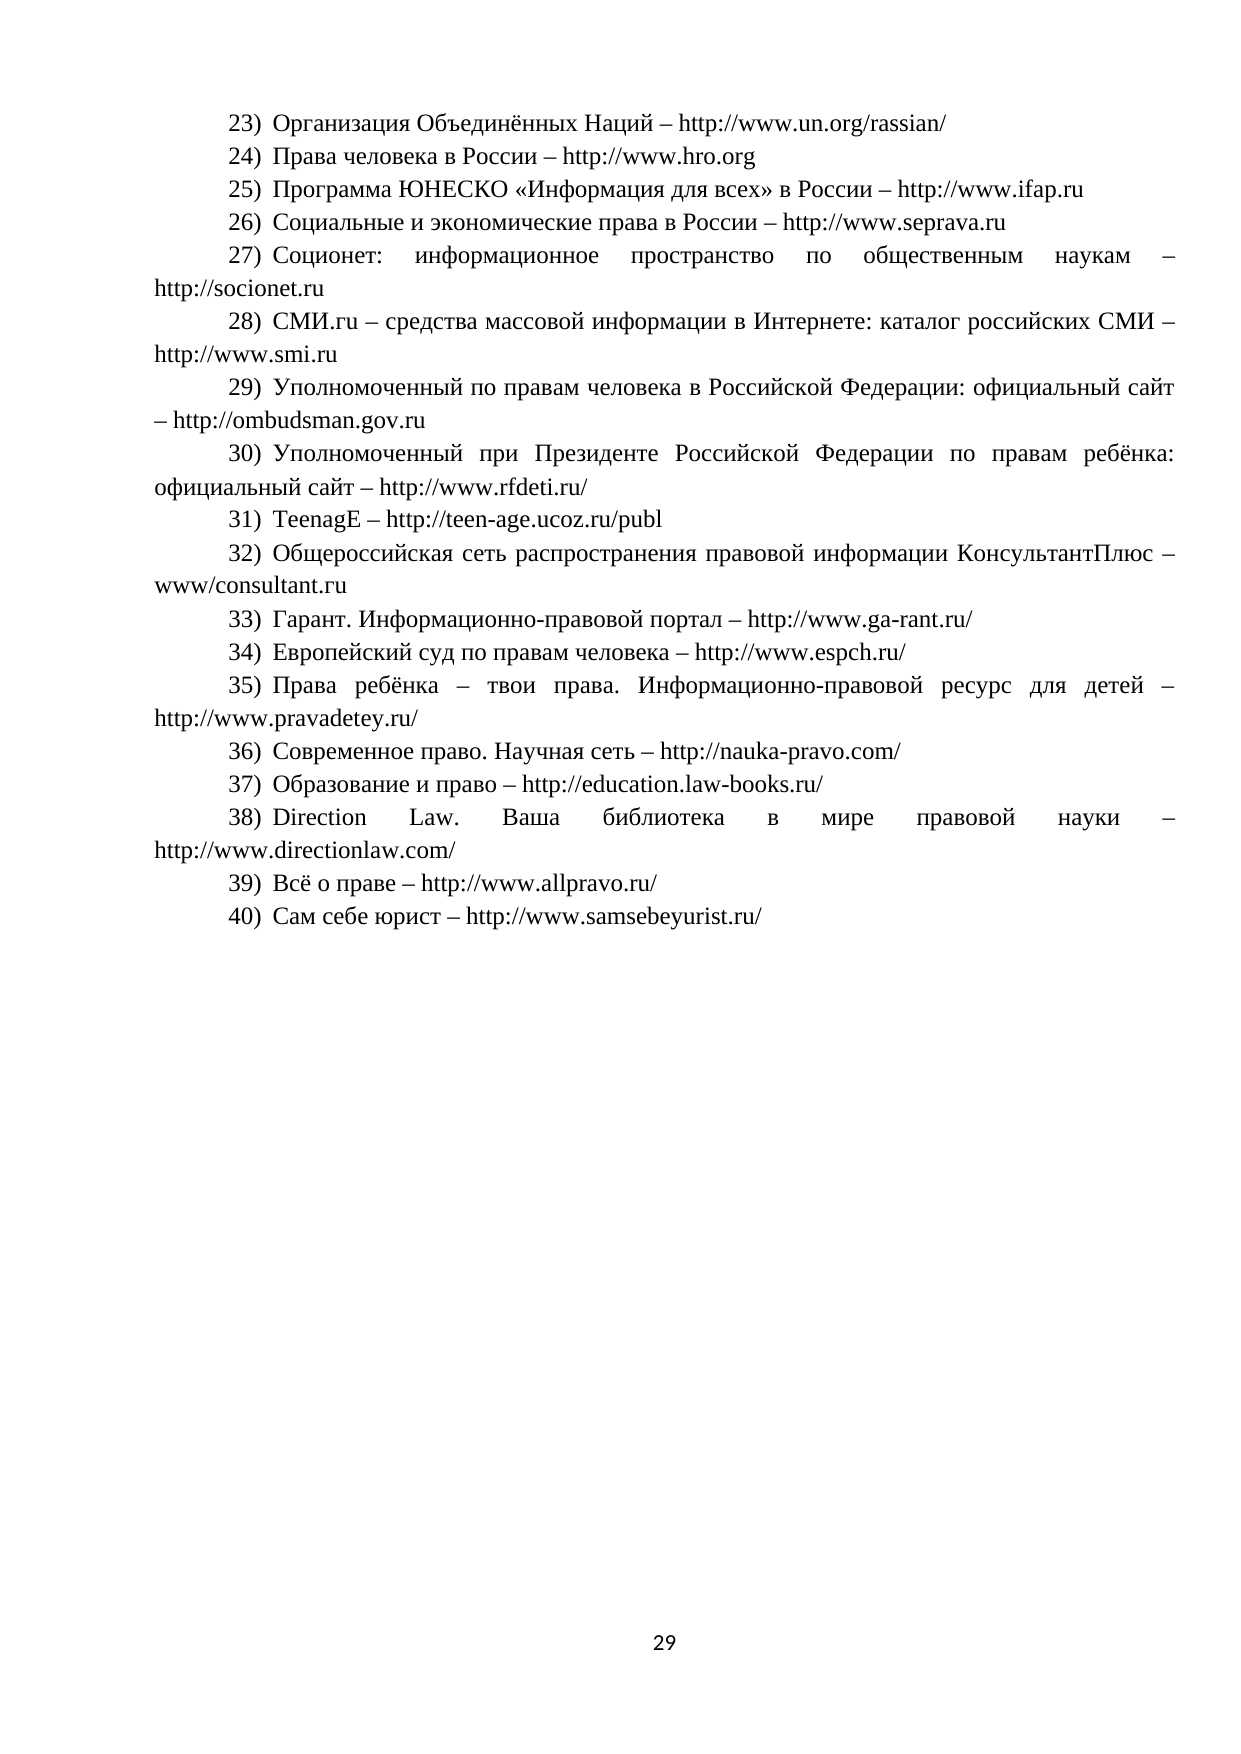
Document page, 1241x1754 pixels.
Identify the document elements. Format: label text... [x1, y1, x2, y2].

list Уполномоченный при Президенте Российской Федерации по правам ребёнка: официальный сайт – http://www.rfdeti.ru/ [154, 438, 1176, 500]
list Права ребёнка – твои права. Информационно-правовой ресурс для детей – http://www.pravadetey.ru/ [154, 670, 1176, 731]
list Соционет: информационное пространство по общественным наукам – http://socionet.ru [154, 240, 1176, 302]
list Программа ЮНЕСКО «Информация для всех» в России – http://www.ifap.ru [154, 174, 1176, 203]
list Direction Law. Ваша библиотека в мире правовой науки – http://www.directionlaw.com/ [154, 802, 1176, 863]
list Современное право. Научная сеть – http://nauka-pravo.com/ [154, 736, 1176, 764]
list Европейский суд по правам человека – http://www.espch.ru/ [154, 637, 1176, 665]
list Общероссийская сеть распространения правовой информации КонсультантПлюс – www/consultant.гu [154, 538, 1176, 599]
list TeenagE – http://teen-age.ucoz.ru/publ [154, 504, 1176, 533]
list Образование и право – http://education.law-books.ru/ [154, 769, 1176, 797]
list Всё о праве – http://www.allpravo.ru/ [154, 868, 1176, 897]
list Права человека в России – http://www.hro.org [154, 141, 1176, 170]
list СМИ.гu – средства массовой информации в Интернете: каталог российских СМИ – http://www.smi.ru [154, 306, 1176, 368]
list Социальные и экономические права в России – http://www.seprava.ru [154, 207, 1176, 236]
list Сам себе юрист – http://www.samsebeyurist.ru/ [154, 901, 1176, 929]
list Уполномоченный по правам человека в Российской Федерации: официальный сайт – http://ombudsman.gov.ru [154, 372, 1176, 434]
list Гарант. Информационно-правовой портал – http://www.ga-rant.ru/ [154, 604, 1176, 632]
list Организация Объединённых Наций – http://www.un.org/rassian/ [154, 108, 1176, 137]
